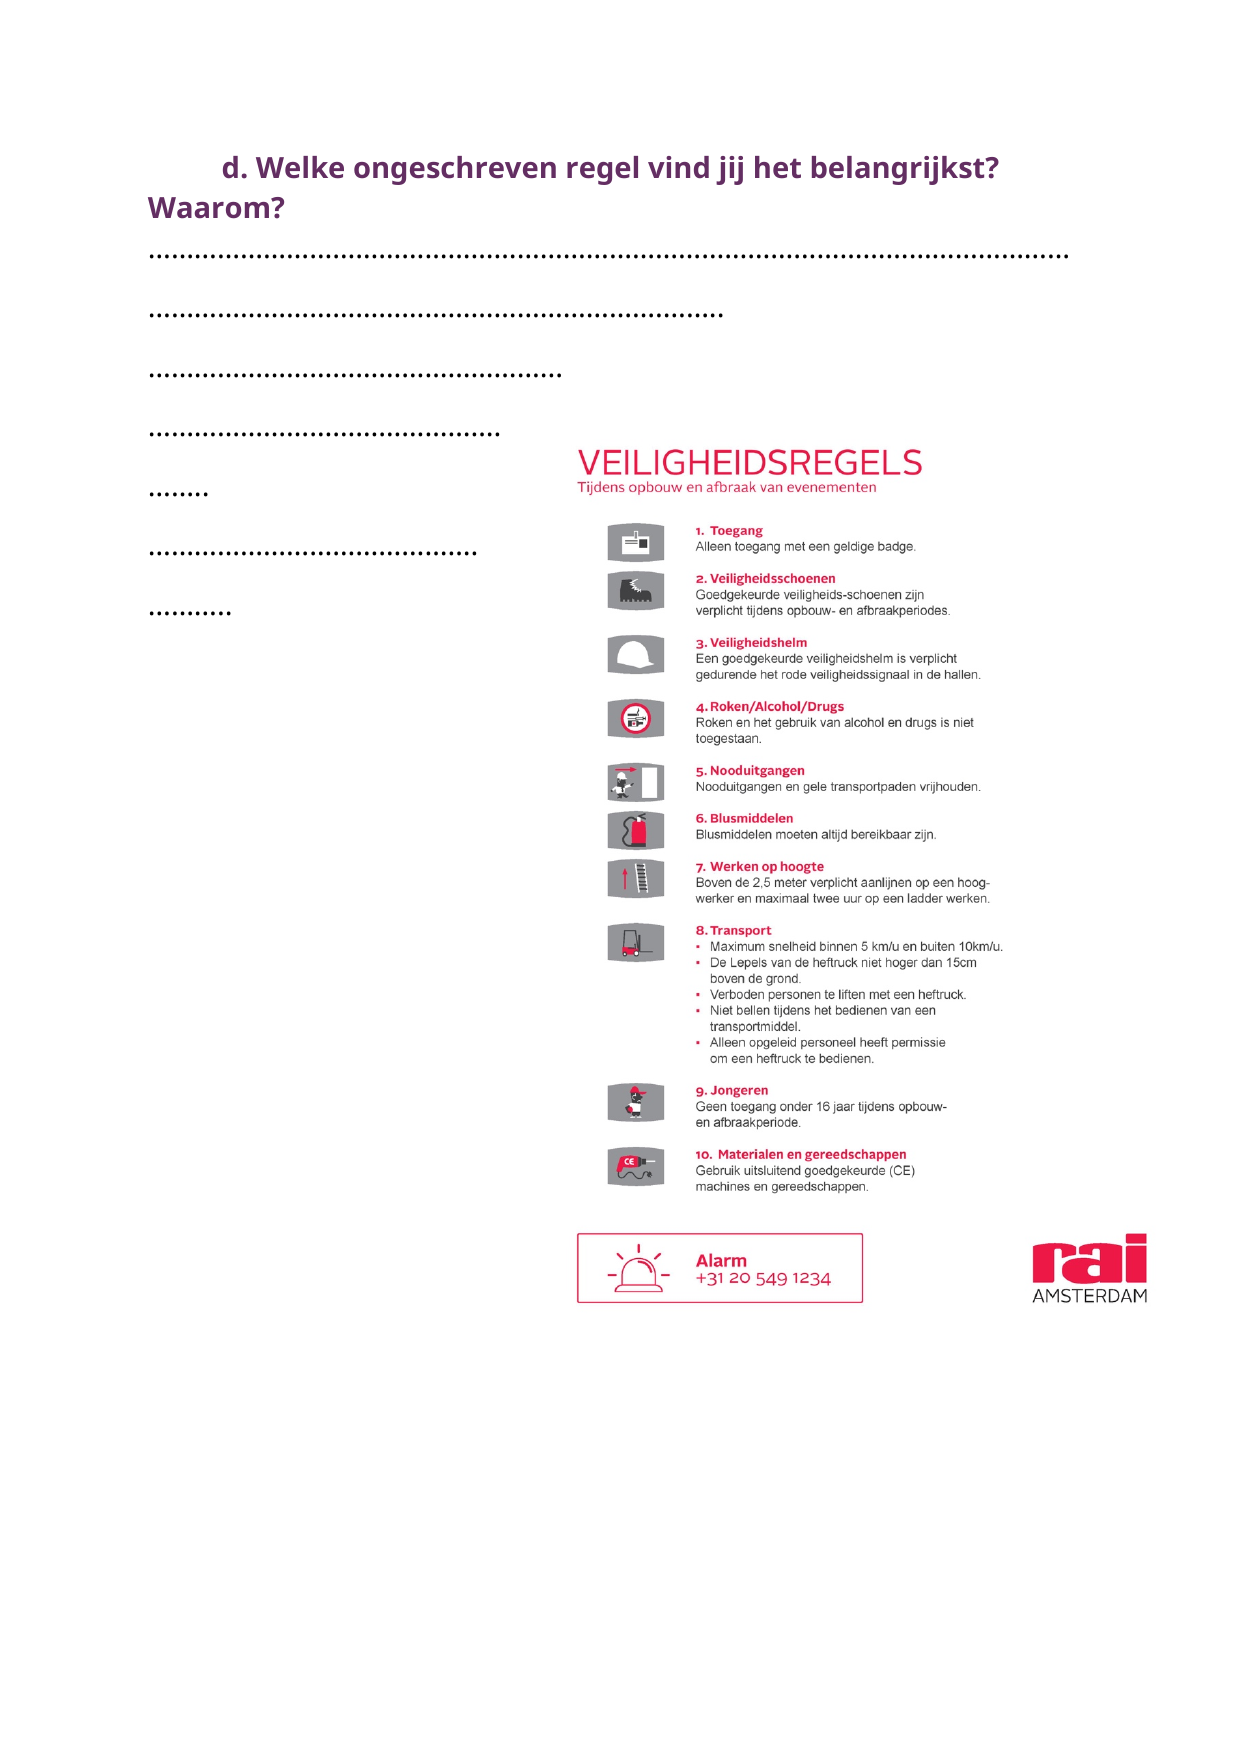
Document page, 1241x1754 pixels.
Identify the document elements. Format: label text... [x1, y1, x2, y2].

picture [533, 395, 1190, 1324]
text …………………………………….……….. [148, 524, 533, 623]
text …………………………………………………………………………………………………………………………………………………………………….…….. [148, 227, 1093, 326]
text ……………………………………………... [148, 346, 1093, 386]
text d. Welke ongeschreven regel vind jij het belangrijkst? Waarom? [148, 148, 1093, 227]
text ……………………………………….…….. [148, 405, 533, 504]
